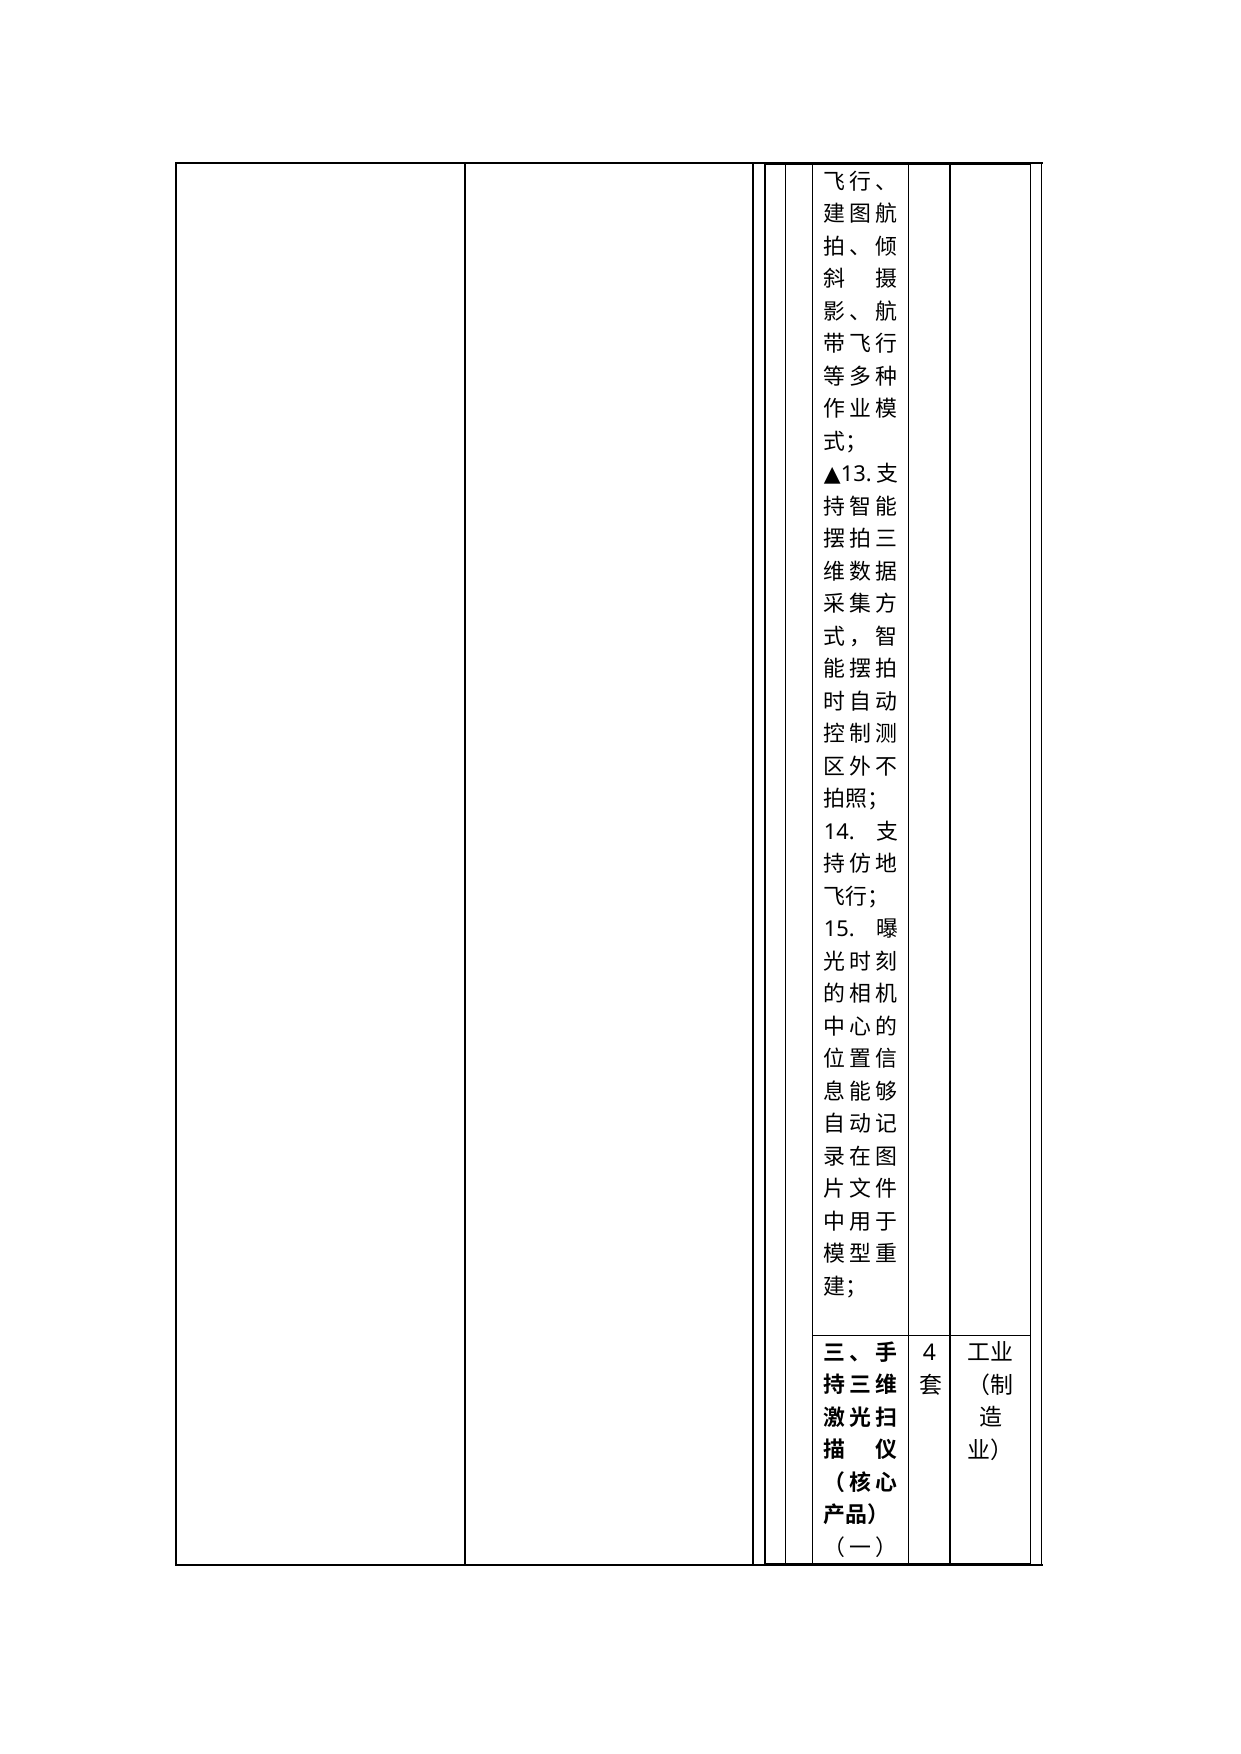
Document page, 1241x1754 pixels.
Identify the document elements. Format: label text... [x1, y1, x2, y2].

table_cell [909, 1336, 949, 1563]
table_cell [786, 165, 812, 1563]
table_cell [813, 165, 908, 1335]
table_cell [466, 164, 752, 1564]
table_cell [766, 165, 785, 1563]
table_cell [909, 165, 949, 1335]
table_cell [813, 1336, 908, 1563]
table_cell [951, 1336, 1030, 1563]
table_cell [951, 165, 1030, 1335]
table_cell [754, 164, 764, 1564]
table_cell 1 [177, 164, 464, 1564]
table_cell [1031, 164, 1041, 1564]
